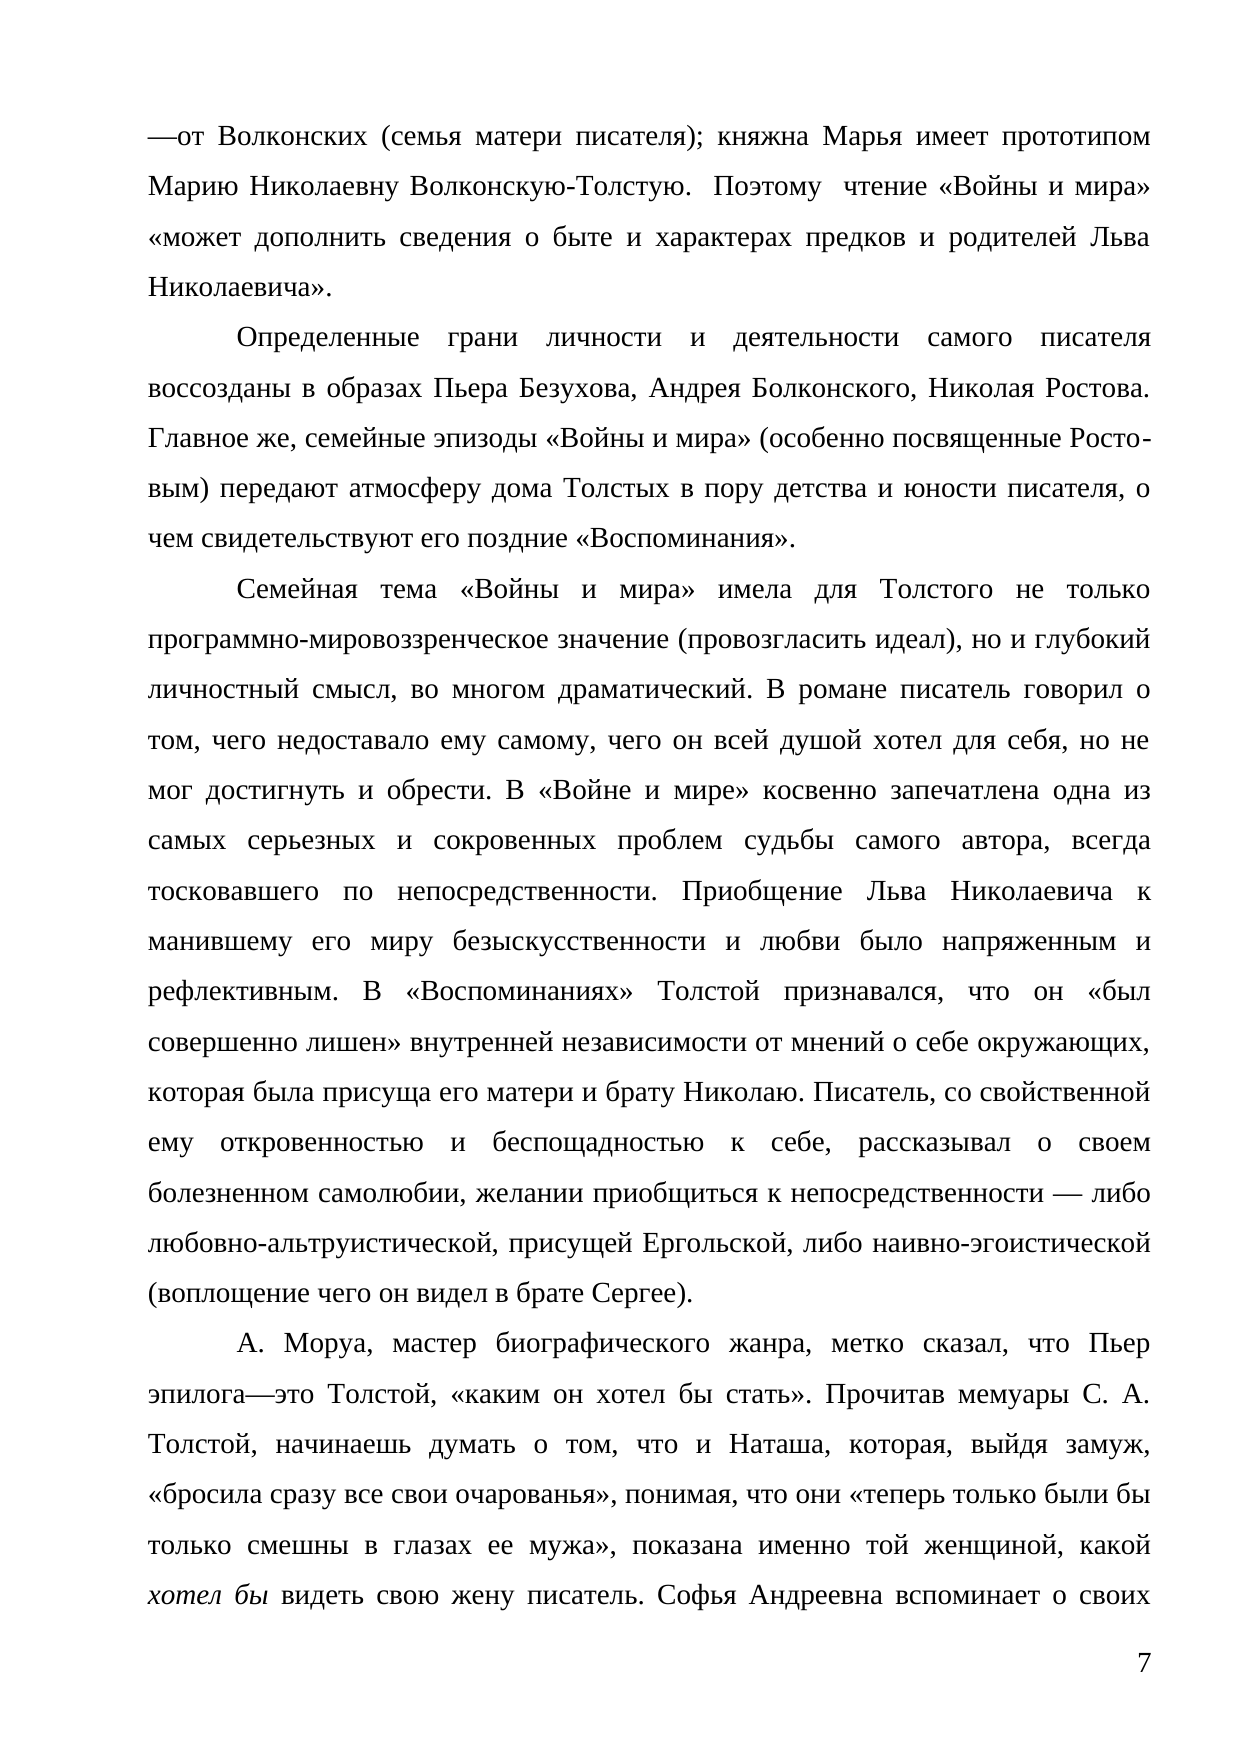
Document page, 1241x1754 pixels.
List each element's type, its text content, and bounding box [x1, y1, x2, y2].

text Определенные грани личности и деятельности самого писателя воссозданы в образах Пьера Безухова, Андрея Болконского, Николая Ростова. Главное же, семейные эпизоды «Войны и мира» (особенно посвященные Ростовым) передают атмосферу дома Толстых в пору детства и юности писателя, о чем свидетельствуют его поздние «Воспоминания». [148, 319, 1152, 554]
text Семейная тема «Войны и мира» имела для Толстого не только программно-мировоззренческое значение (провозгласить идеал), но и глубокий личностный смысл, во многом драматический. В романе писатель говорил о том, чего недоставало ему самому, чего он всей душой хотел для себя, но не мог достигнуть и обрести. В «Войне и мире» косвенно запечатлена одна из самых серьезных и сокровенных проблем судьбы самого автора, всегда тосковавшего по непосредственности. Приобщение Льва Николаевича к манившему его миру безыскусственности и любви было напряженным и рефлективным. В «Воспоминаниях» Толстой признавался, что он «был совершенно лишен» внутренней независимости от мнений о себе окружающих, которая была присуща его матери и брату Николаю. Писатель, со свойственной ему откровенностью и беспощадностью к себе, рассказывал о своем болезненном самолюбии, желании приобщиться к непосредственности — либо любовно-альтруистической, присущей Ергольской, либо наивно-эгоистической (воплощение чего он видел в брате Сергее). [148, 571, 1152, 1309]
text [148, 118, 1152, 303]
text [148, 1326, 1152, 1611]
